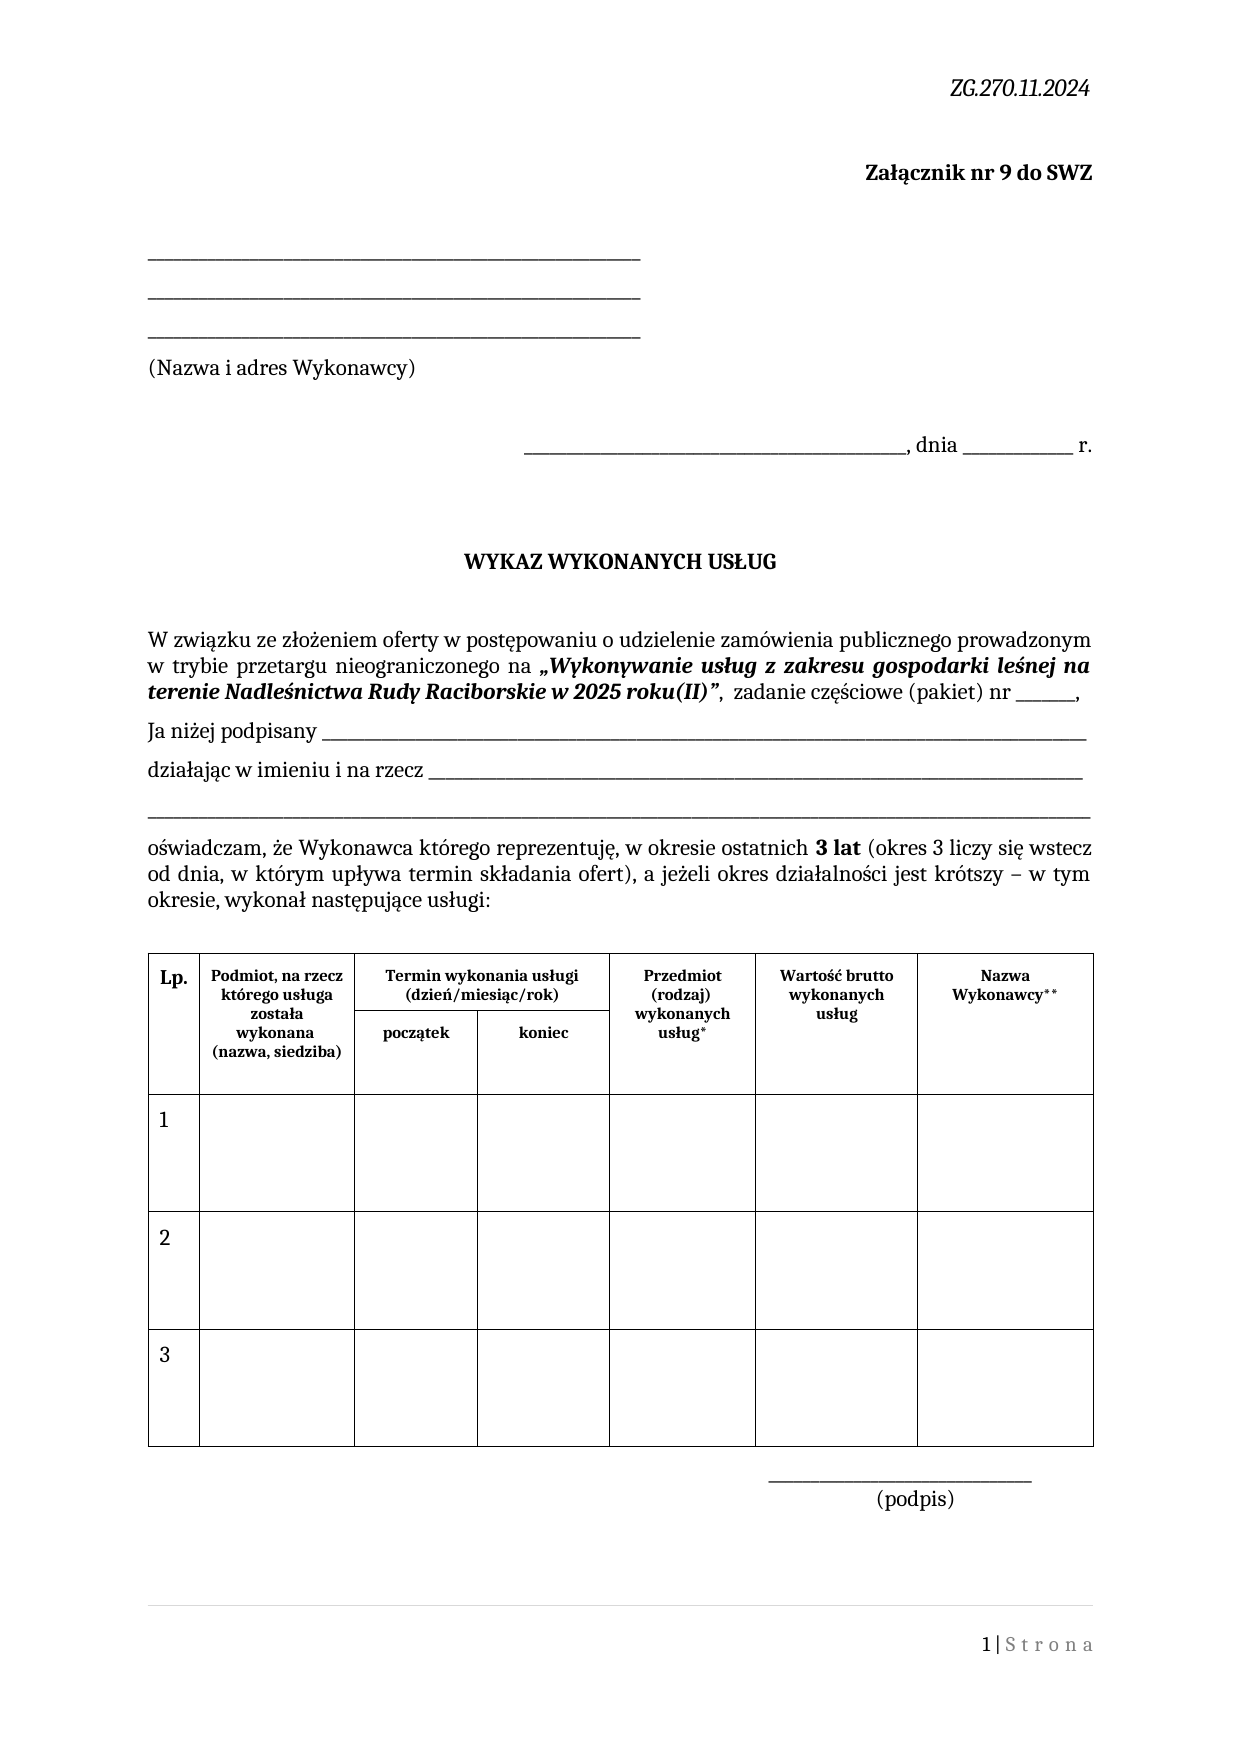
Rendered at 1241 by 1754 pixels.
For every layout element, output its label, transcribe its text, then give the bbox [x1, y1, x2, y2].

table_cell 1 [149, 1095, 199, 1211]
table_cell [756, 1212, 917, 1329]
table_cell początek [355, 1011, 477, 1093]
text __________________________________________________________ [148, 316, 1093, 342]
table_cell 2 [149, 1212, 199, 1329]
table_header Przedmiot (rodzaj) wykonanych usług* [610, 954, 755, 1093]
table_cell [918, 1330, 1093, 1446]
text __________________________________________________________ [148, 277, 1093, 303]
text _____________________________________________, dnia _____________ r. [148, 432, 1093, 458]
table_cell [355, 1095, 477, 1211]
table_header Podmiot, na rzecz którego usługa została wykonana (nazwa, siedziba) [200, 954, 354, 1093]
text (Nazwa i adres Wykonawcy) [148, 354, 1093, 381]
table_cell 3 [149, 1330, 199, 1446]
table_cell [200, 1212, 354, 1329]
table_cell [355, 1330, 477, 1446]
table_cell [355, 1212, 477, 1329]
table_cell [610, 1330, 755, 1446]
table_cell [610, 1212, 755, 1329]
table_header Lp. [149, 954, 199, 1093]
table_header Nazwa Wykonawcy** [918, 954, 1093, 1093]
table_cell [918, 1212, 1093, 1329]
text oświadczam, że Wykonawca którego reprezentuję, w okresie ostatnich 3 lat (okres 3 liczy się wstecz od dnia, w którym upływa termin składania ofert), a jeżeli okres działalności jest krótszy – w tym okresie, wykonał następujące usługi: [148, 834, 1093, 913]
table_cell [200, 1330, 354, 1446]
table_cell koniec [478, 1011, 609, 1093]
text _______________________________ (podpis) [738, 1460, 1093, 1512]
table_cell [610, 1095, 755, 1211]
table_header Termin wykonania usługi (dzień/miesiąc/rok) [355, 954, 609, 1010]
table_cell [756, 1330, 917, 1446]
text WYKAZ WYKONANYCH USŁUG [148, 549, 1093, 575]
table_cell [200, 1095, 354, 1211]
table_cell [478, 1212, 609, 1329]
table_cell [918, 1095, 1093, 1211]
text Załącznik nr 9 do SWZ [148, 160, 1093, 186]
text Ja niżej podpisany __________________________________________________________________________________________ [148, 718, 1093, 744]
table_cell [478, 1330, 609, 1446]
text __________________________________________________________ [148, 238, 1093, 264]
table_cell [478, 1095, 609, 1211]
table_cell [756, 1095, 917, 1211]
text działając w imieniu i na rzecz _____________________________________________________________________________ [148, 757, 1093, 783]
text W związku ze złożeniem oferty w postępowaniu o udzielenie zamówienia publicznego prowadzonym w trybie przetargu nieograniczonego na „Wykonywanie usług z zakresu gospodarki leśnej na terenie Nadleśnictwa Rudy Raciborskie w 2025 roku(II)”, zadanie częściowe (pakiet) nr _______, [148, 626, 1093, 705]
text _______________________________________________________________________________________________________________ [148, 796, 1093, 822]
table_header Wartość brutto wykonanych usług [756, 954, 917, 1093]
